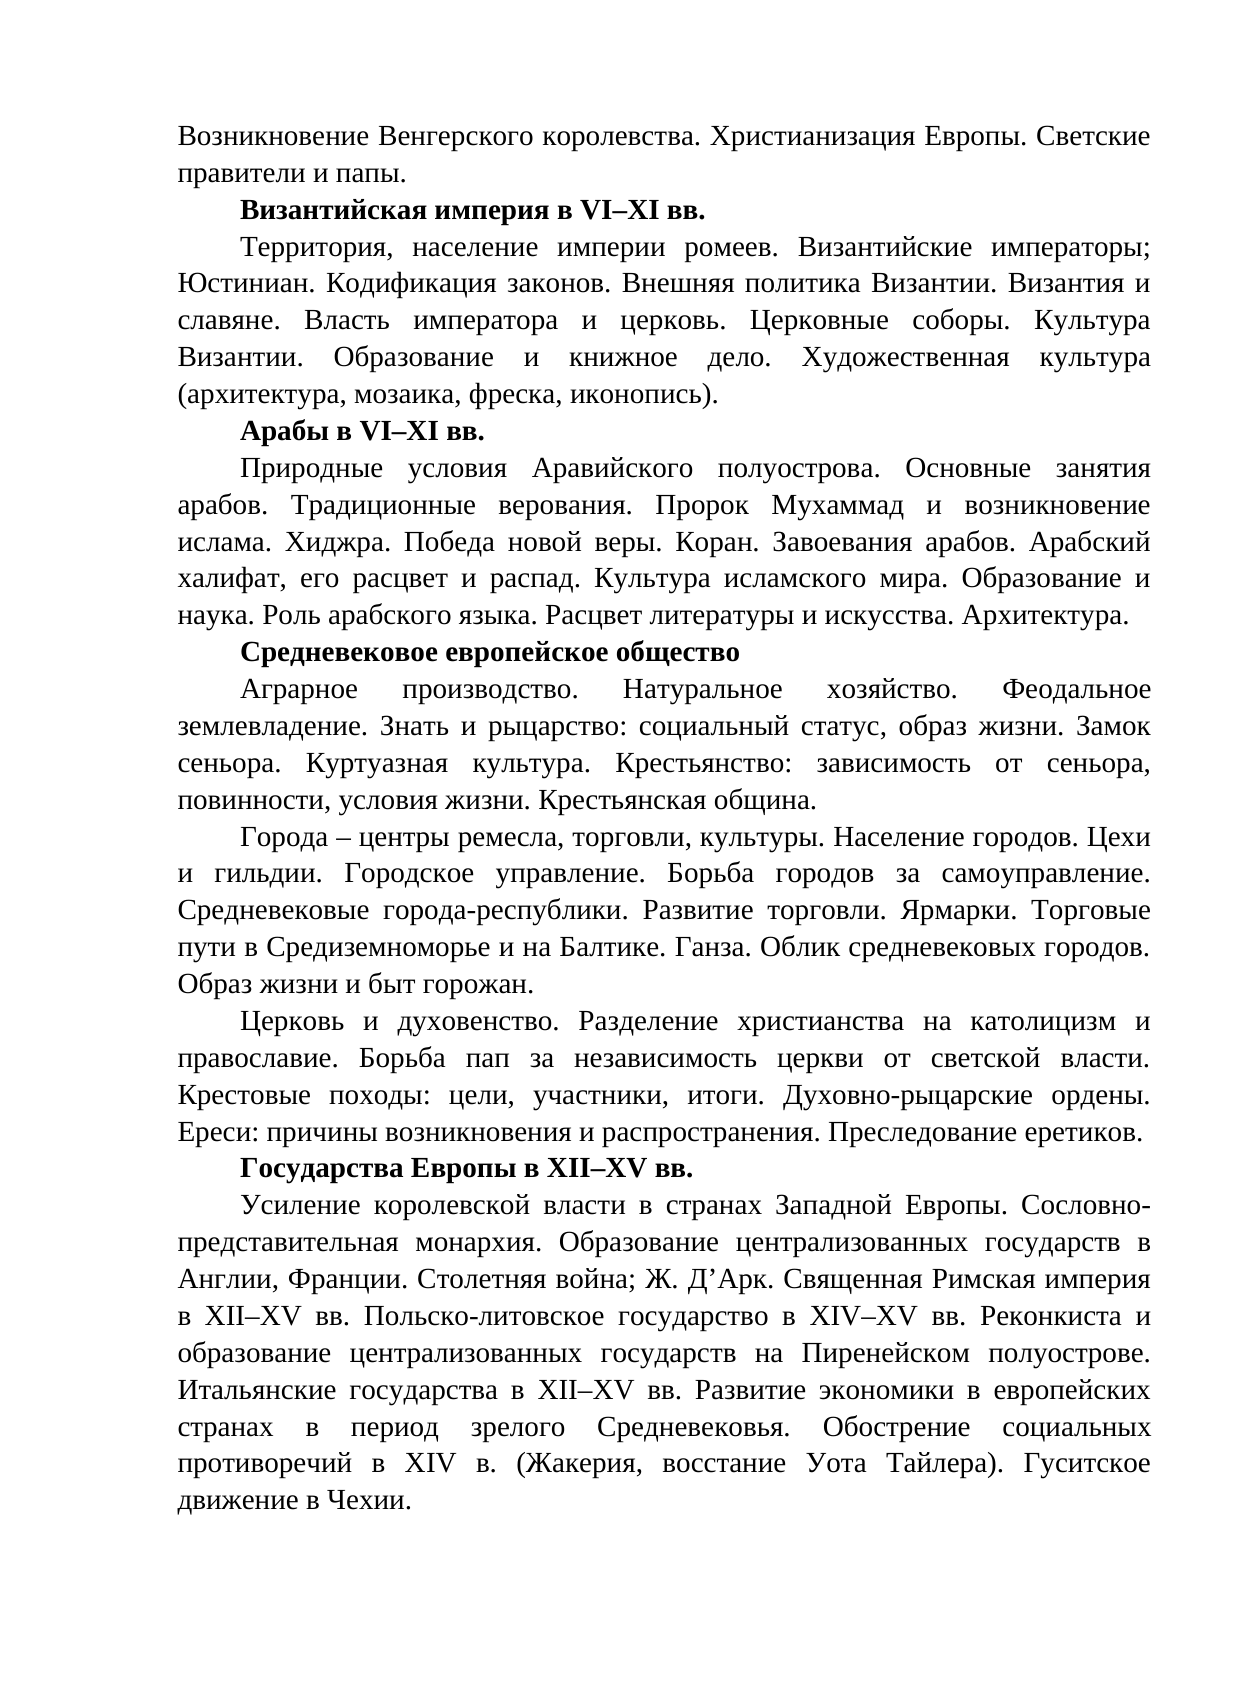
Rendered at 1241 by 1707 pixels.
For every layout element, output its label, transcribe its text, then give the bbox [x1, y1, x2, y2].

text Византийская империя в VI–ХI вв. [177, 192, 1152, 225]
text Территория, население империи ромеев. Византийские императоры; Юстиниан. Кодификация законов. Внешняя политика Византии. Византия и славяне. Власть императора и церковь. Церковные соборы. Культура Византии. Образование и книжное дело. Художественная культура (архитектура, мозаика, фреска, иконопись). [177, 229, 1152, 410]
text Средневековое европейское общество [177, 634, 1152, 668]
text Церковь и духовенство. Разделение христианства на католицизм и православие. Борьба пап за независимость церкви от светской власти. Крестовые походы: цели, участники, итоги. Духовно-рыцарские ордены. Ереси: причины возникновения и распространения. Преследование еретиков. [177, 1003, 1152, 1147]
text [177, 118, 1152, 188]
text Арабы в VI–ХI вв. [177, 413, 1152, 447]
text Аграрное производство. Натуральное хозяйство. Феодальное землевладение. Знать и рыцарство: социальный статус, образ жизни. Замок сеньора. Куртуазная культура. Крестьянство: зависимость от сеньора, повинности, условия жизни. Крестьянская община. [177, 671, 1152, 815]
text Государства Европы в ХII–ХV вв. [177, 1151, 1152, 1184]
text Природные условия Аравийского полуострова. Основные занятия арабов. Традиционные верования. Пророк Мухаммад и возникновение ислама. Хиджра. Победа новой веры. Коран. Завоевания арабов. Арабский халифат, его расцвет и распад. Культура исламского мира. Образование и наука. Роль арабского языка. Расцвет литературы и искусства. Архитектура. [177, 450, 1152, 631]
text Усиление королевской власти в странах Западной Европы. Сословно-представительная монархия. Образование централизованных государств в Англии, Франции. Столетняя война; Ж. Д’Арк. Священная Римская империя в ХII–ХV вв. Польско-литовское государство в XIV–XV вв. Реконкиста и образование централизованных государств на Пиренейском полуострове. Итальянские государства в XII–XV вв. Развитие экономики в европейских странах в период зрелого Средневековья. Обострение социальных противоречий в ХIV в. (Жакерия, восстание Уота Тайлера). Гуситское движение в Чехии. [177, 1187, 1152, 1516]
text Города – центры ремесла, торговли, культуры. Население городов. Цехи и гильдии. Городское управление. Борьба городов за самоуправление. Средневековые города-республики. Развитие торговли. Ярмарки. Торговые пути в Средиземноморье и на Балтике. Ганза. Облик средневековых городов. Образ жизни и быт горожан. [177, 819, 1152, 1000]
